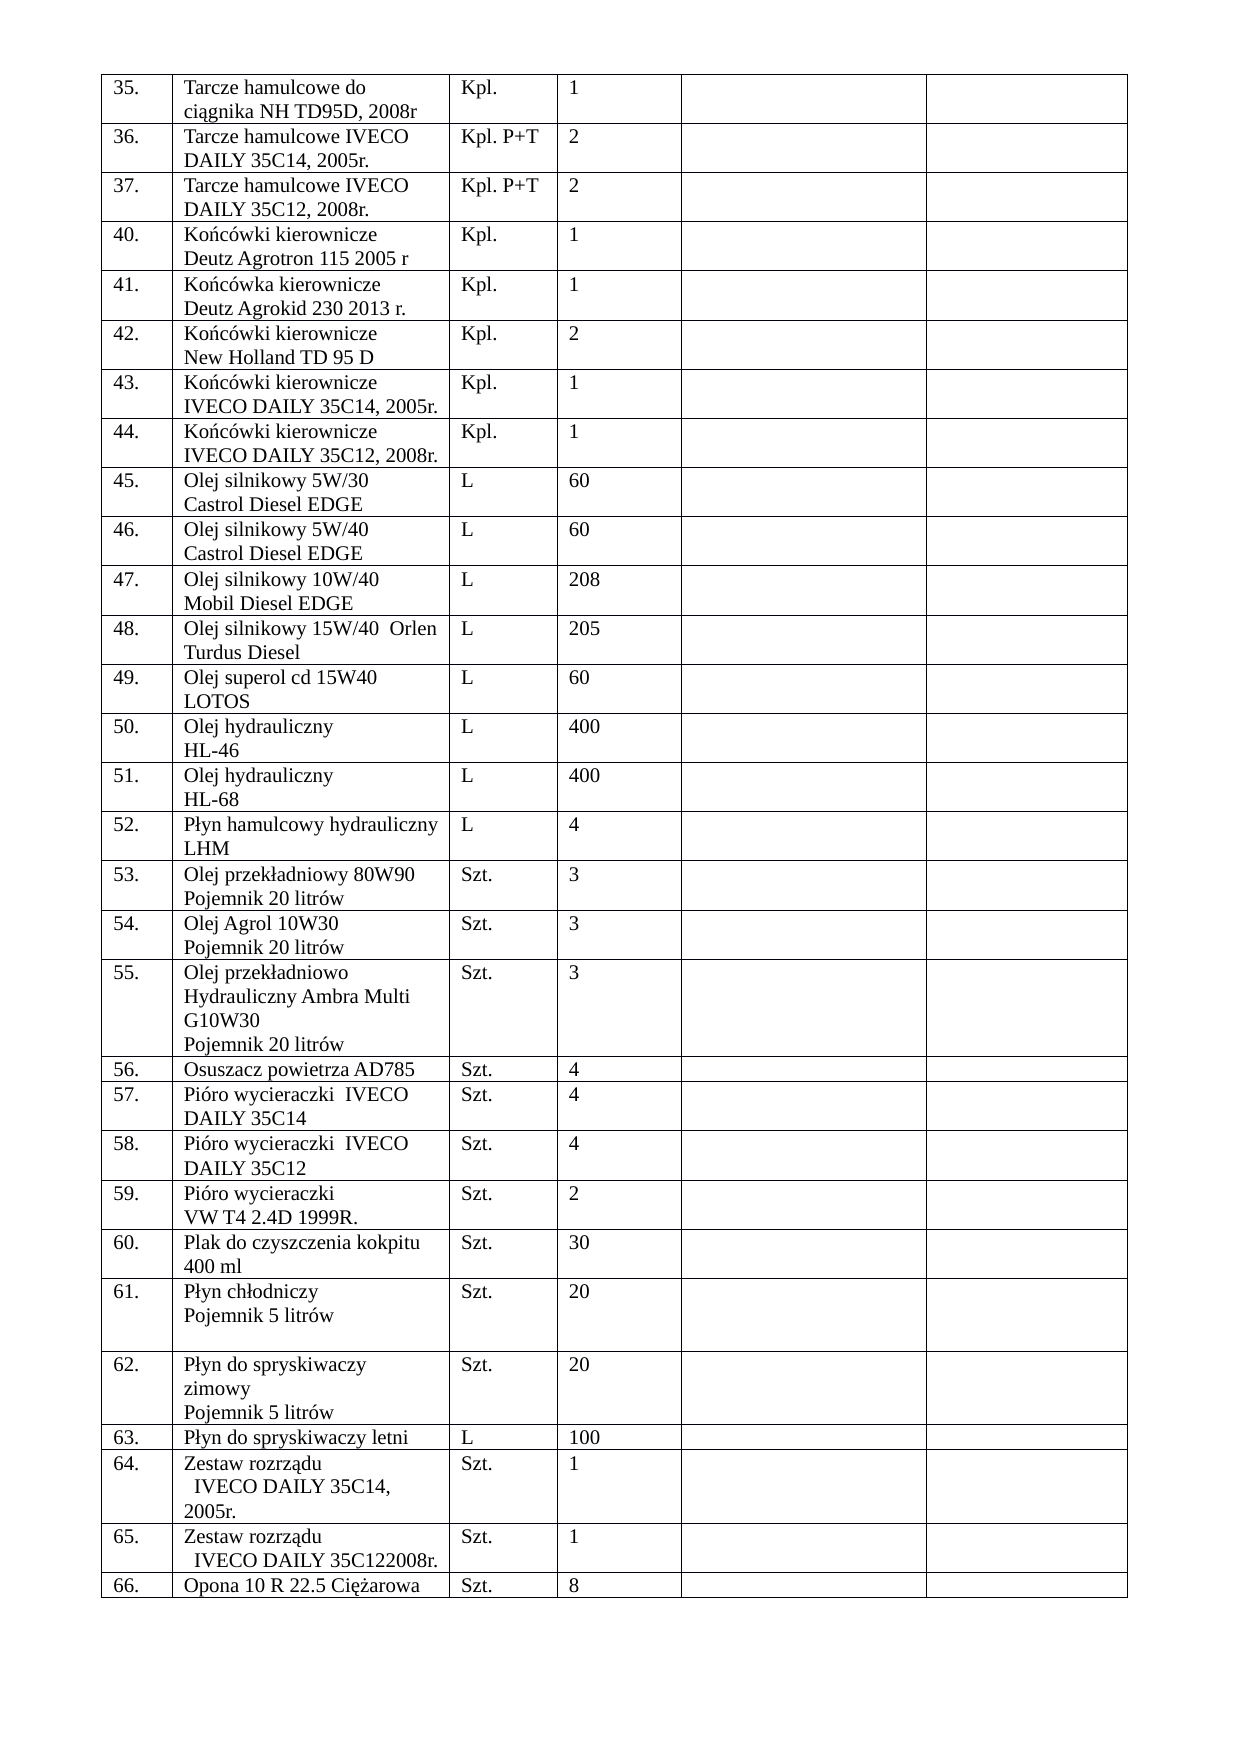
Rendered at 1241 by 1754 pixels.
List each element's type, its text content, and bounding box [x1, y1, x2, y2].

table_cell [682, 321, 926, 369]
table_cell [927, 1230, 1127, 1278]
table_cell 3 [558, 861, 681, 909]
table_cell 20 [558, 1279, 681, 1351]
table_cell 41. [102, 271, 172, 319]
table_cell L [450, 566, 557, 614]
table_cell [682, 1573, 926, 1597]
table_cell Kpl. [450, 75, 557, 123]
table_cell 59. [102, 1181, 172, 1229]
table_cell 1 [558, 222, 681, 270]
table_cell [927, 1450, 1127, 1523]
table_cell Kpl. [450, 321, 557, 369]
table_cell L [450, 1425, 557, 1449]
table_cell [927, 616, 1127, 664]
table_cell [682, 271, 926, 319]
table_cell Kpl. P+T [450, 173, 557, 221]
table_cell 45. [102, 468, 172, 516]
table_cell 60 [558, 517, 681, 565]
table_cell Olej hydrauliczny HL-68 [173, 763, 449, 811]
table_cell [682, 1181, 926, 1229]
table_cell 58. [102, 1131, 172, 1179]
table_cell [927, 222, 1127, 270]
table_cell [927, 1524, 1127, 1572]
table_cell Szt. [450, 861, 557, 909]
table_cell 55. [102, 960, 172, 1056]
table_cell 2 [558, 1181, 681, 1229]
table_cell Kpl. [450, 419, 557, 467]
table_cell [682, 665, 926, 713]
table_cell 1 [558, 271, 681, 319]
table_cell 64. [102, 1450, 172, 1523]
table_cell 37. [102, 173, 172, 221]
table_cell 60 [558, 665, 681, 713]
table_cell Pióro wycieraczki IVECO DAILY 35C12 [173, 1131, 449, 1179]
table_cell [682, 616, 926, 664]
table_cell 52. [102, 812, 172, 860]
table_cell Kpl. [450, 222, 557, 270]
table_cell [682, 419, 926, 467]
table_cell 49. [102, 665, 172, 713]
table_cell [682, 173, 926, 221]
table_cell 47. [102, 566, 172, 614]
table_cell 44. [102, 419, 172, 467]
table_cell [927, 124, 1127, 172]
table_cell [927, 911, 1127, 959]
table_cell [173, 1573, 449, 1597]
table_cell 1 [558, 75, 681, 123]
table_cell [682, 124, 926, 172]
table_cell [682, 468, 926, 516]
table_cell 61. [102, 1279, 172, 1351]
table_cell L [450, 517, 557, 565]
table_cell [682, 370, 926, 418]
table_cell 2 [558, 321, 681, 369]
table_cell 1 [558, 419, 681, 467]
table_cell 60. [102, 1230, 172, 1278]
table_cell 43. [102, 370, 172, 418]
table_cell 1 [558, 1450, 681, 1523]
table_cell Olej Agrol 10W30 Pojemnik 20 litrów [173, 911, 449, 959]
table_cell Szt. [450, 1181, 557, 1229]
table_cell 3 [558, 911, 681, 959]
table_cell [927, 763, 1127, 811]
table_cell 400 [558, 714, 681, 762]
table_cell Zestaw rozrządu IVECO DAILY 35C14, 2005r. [173, 1450, 449, 1523]
table_cell 62. [102, 1352, 172, 1424]
table_cell [927, 1279, 1127, 1351]
table_cell Płyn do spryskiwaczy letni [173, 1425, 449, 1449]
table_cell 400 [558, 763, 681, 811]
table_cell [927, 321, 1127, 369]
table_cell Tarcze hamulcowe do ciągnika NH TD95D, 2008r [173, 75, 449, 123]
table_cell [927, 1181, 1127, 1229]
table_cell Szt. [450, 1352, 557, 1424]
table_cell Końcówka kierownicze Deutz Agrokid 230 2013 r. [173, 271, 449, 319]
table_cell Pióro wycieraczki IVECO DAILY 35C14 [173, 1082, 449, 1130]
table_cell [927, 1573, 1127, 1597]
table_cell Olej silnikowy 5W/40 Castrol Diesel EDGE [173, 517, 449, 565]
table_cell [682, 1057, 926, 1081]
table_cell [927, 75, 1127, 123]
table_cell [927, 173, 1127, 221]
table_cell Szt. [450, 1131, 557, 1179]
table_cell [927, 960, 1127, 1056]
table_cell Końcówki kierownicze IVECO DAILY 35C14, 2005r. [173, 370, 449, 418]
table_cell [927, 665, 1127, 713]
table_cell 40. [102, 222, 172, 270]
table_cell L [450, 812, 557, 860]
table_cell 1 [558, 370, 681, 418]
table_cell 48. [102, 616, 172, 664]
table_cell 4 [558, 812, 681, 860]
table_cell 65. [102, 1524, 172, 1572]
table_cell Końcówki kierownicze Deutz Agrotron 115 2005 r [173, 222, 449, 270]
table_cell 3 [558, 960, 681, 1056]
table_cell Szt. [450, 1057, 557, 1081]
table_cell Szt. [450, 1230, 557, 1278]
table_cell Olej silnikowy 10W/40 Mobil Diesel EDGE [173, 566, 449, 614]
table_cell 46. [102, 517, 172, 565]
table_cell 50. [102, 714, 172, 762]
table_cell [682, 1230, 926, 1278]
table_cell 20 [558, 1352, 681, 1424]
table_cell [927, 468, 1127, 516]
table_cell [927, 861, 1127, 909]
table_cell L [450, 468, 557, 516]
table_cell 66. [102, 1573, 172, 1597]
table_cell [927, 714, 1127, 762]
table_cell [682, 812, 926, 860]
table_cell Pióro wycieraczki VW T4 2.4D 1999R. [173, 1181, 449, 1229]
table_cell [682, 861, 926, 909]
table_cell Kpl. [450, 271, 557, 319]
table_cell [682, 960, 926, 1056]
table_cell 1 [558, 1524, 681, 1572]
table_cell 2 [558, 173, 681, 221]
table_cell Płyn do spryskiwaczy zimowy Pojemnik 5 litrów [173, 1352, 449, 1424]
table_cell 63. [102, 1425, 172, 1449]
table_cell 4 [558, 1057, 681, 1081]
table_cell [927, 566, 1127, 614]
table_cell Szt. [450, 960, 557, 1056]
table_cell [927, 370, 1127, 418]
table_cell [682, 222, 926, 270]
table_cell [682, 1524, 926, 1572]
table_cell Olej przekładniowy 80W90 Pojemnik 20 litrów [173, 861, 449, 909]
table_cell [927, 1131, 1127, 1179]
table_cell [682, 1082, 926, 1130]
table_cell L [450, 714, 557, 762]
table_cell 53. [102, 861, 172, 909]
table_cell Olej hydrauliczny HL-46 [173, 714, 449, 762]
table_cell Osuszacz powietrza AD785 [173, 1057, 449, 1081]
table_cell [927, 1082, 1127, 1130]
table_cell [682, 1425, 926, 1449]
table_cell 36. [102, 124, 172, 172]
table_cell [927, 517, 1127, 565]
table_cell Olej silnikowy 15W/40 Orlen Turdus Diesel [173, 616, 449, 664]
table_cell L [450, 665, 557, 713]
table_cell Zestaw rozrządu IVECO DAILY 35C122008r. [173, 1524, 449, 1572]
table_cell [682, 566, 926, 614]
table_cell Olej silnikowy 5W/30 Castrol Diesel EDGE [173, 468, 449, 516]
table_cell Olej superol cd 15W40 LOTOS [173, 665, 449, 713]
table_cell Kpl. [450, 370, 557, 418]
table_cell 35. [102, 75, 172, 123]
table_cell 208 [558, 566, 681, 614]
table_cell Końcówki kierownicze New Holland TD 95 D [173, 321, 449, 369]
table_cell 205 [558, 616, 681, 664]
table_cell 57. [102, 1082, 172, 1130]
table_cell Szt. [450, 1573, 557, 1597]
table_cell Plak do czyszczenia kokpitu 400 ml [173, 1230, 449, 1278]
table_cell [682, 1131, 926, 1179]
table_cell Olej przekładniowo Hydrauliczny Ambra Multi G10W30 Pojemnik 20 litrów [173, 960, 449, 1056]
table_cell [682, 1450, 926, 1523]
table_cell Tarcze hamulcowe IVECO DAILY 35C12, 2008r. [173, 173, 449, 221]
table_cell Tarcze hamulcowe IVECO DAILY 35C14, 2005r. [173, 124, 449, 172]
table_cell 4 [558, 1131, 681, 1179]
table_cell 56. [102, 1057, 172, 1081]
table_cell [682, 75, 926, 123]
table_cell Płyn chłodniczy Pojemnik 5 litrów [173, 1279, 449, 1351]
table_cell 2 [558, 124, 681, 172]
table_cell 60 [558, 468, 681, 516]
table_cell Płyn hamulcowy hydrauliczny LHM [173, 812, 449, 860]
table_cell [682, 911, 926, 959]
table_cell Szt. [450, 1450, 557, 1523]
table_cell Szt. [450, 1279, 557, 1351]
table_cell 42. [102, 321, 172, 369]
table_cell 4 [558, 1082, 681, 1130]
table_cell 30 [558, 1230, 681, 1278]
table_cell [927, 419, 1127, 467]
table_cell [682, 517, 926, 565]
table_cell [927, 1352, 1127, 1424]
table_cell Szt. [450, 1082, 557, 1130]
table_cell Kpl. P+T [450, 124, 557, 172]
table_cell Szt. [450, 1524, 557, 1572]
table_cell 51. [102, 763, 172, 811]
table_cell Szt. [450, 911, 557, 959]
table_cell L [450, 616, 557, 664]
table_cell 8 [558, 1573, 681, 1597]
table_cell [927, 271, 1127, 319]
table_cell [682, 1352, 926, 1424]
table_cell [927, 812, 1127, 860]
table_cell [927, 1057, 1127, 1081]
table_cell [682, 714, 926, 762]
table_cell Końcówki kierownicze IVECO DAILY 35C12, 2008r. [173, 419, 449, 467]
table_cell [682, 1279, 926, 1351]
table_cell 100 [558, 1425, 681, 1449]
table_cell 54. [102, 911, 172, 959]
table_cell L [450, 763, 557, 811]
table_cell [682, 763, 926, 811]
table_cell [927, 1425, 1127, 1449]
